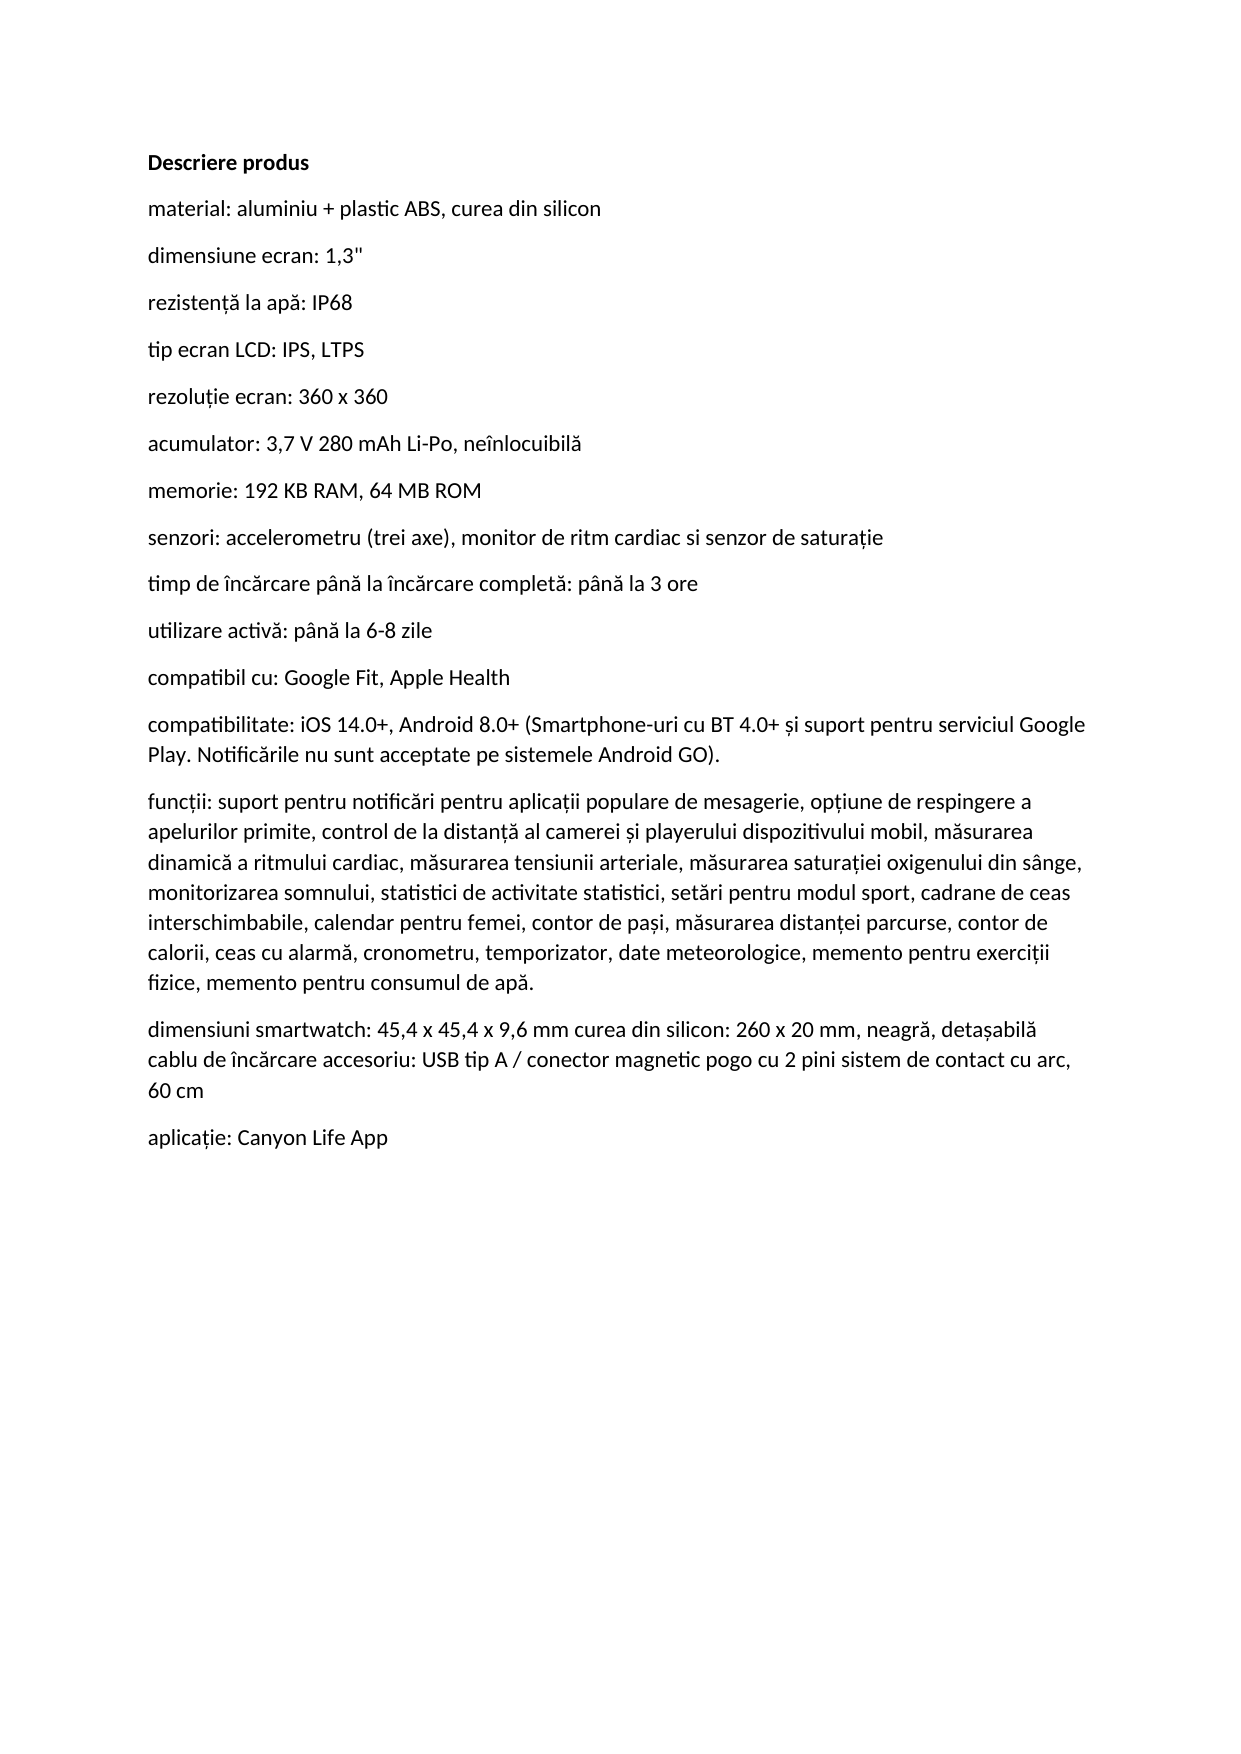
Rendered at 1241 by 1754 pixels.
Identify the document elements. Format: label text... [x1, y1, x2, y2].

text timp de încărcare până la încărcare completă: până la 3 ore [148, 569, 1093, 597]
text Descriere produs [148, 148, 1093, 176]
text funcții: suport pentru notificări pentru aplicații populare de mesagerie, opțiune de respingere a apelurilor primite, control de la distanță al camerei și playerului dispozitivului mobil, măsurarea dinamică a ritmului cardiac, măsurarea tensiunii arteriale, măsurarea saturației oxigenului din sânge, monitorizarea somnului, statistici de activitate statistici, setări pentru modul sport, cadrane de ceas interschimbabile, calendar pentru femei, contor de pași, măsurarea distanței parcurse, contor de calorii, ceas cu alarmă, cronometru, temporizator, date meteorologice, memento pentru exerciții fizice, memento pentru consumul de apă. [148, 787, 1093, 996]
text dimensiuni smartwatch: 45,4 x 45,4 x 9,6 mm curea din silicon: 260 x 20 mm, neagră, detașabilă cablu de încărcare accesoriu: USB tip A / conector magnetic pogo cu 2 pini sistem de contact cu arc, 60 cm [148, 1015, 1093, 1104]
text memorie: 192 KB RAM, 64 MB ROM [148, 476, 1093, 504]
text material: aluminiu + plastic ABS, curea din silicon [148, 194, 1093, 222]
text tip ecran LCD: IPS, LTPS [148, 335, 1093, 363]
text rezoluție ecran: 360 x 360 [148, 382, 1093, 410]
text aplicație: Canyon Life App [148, 1123, 1093, 1151]
text dimensiune ecran: 1,3" [148, 241, 1093, 269]
text rezistență la apă: IP68 [148, 288, 1093, 316]
text compatibilitate: iOS 14.0+, Android 8.0+ (Smartphone-uri cu BT 4.0+ și suport pentru serviciul Google Play. Notificările nu sunt acceptate pe sistemele Android GO). [148, 710, 1093, 768]
text senzori: accelerometru (trei axe), monitor de ritm cardiac si senzor de saturație [148, 523, 1093, 551]
text compatibil cu: Google Fit, Apple Health [148, 663, 1093, 691]
text utilizare activă: până la 6-8 zile [148, 616, 1093, 644]
text acumulator: 3,7 V 280 mAh Li-Po, neînlocuibilă [148, 429, 1093, 457]
